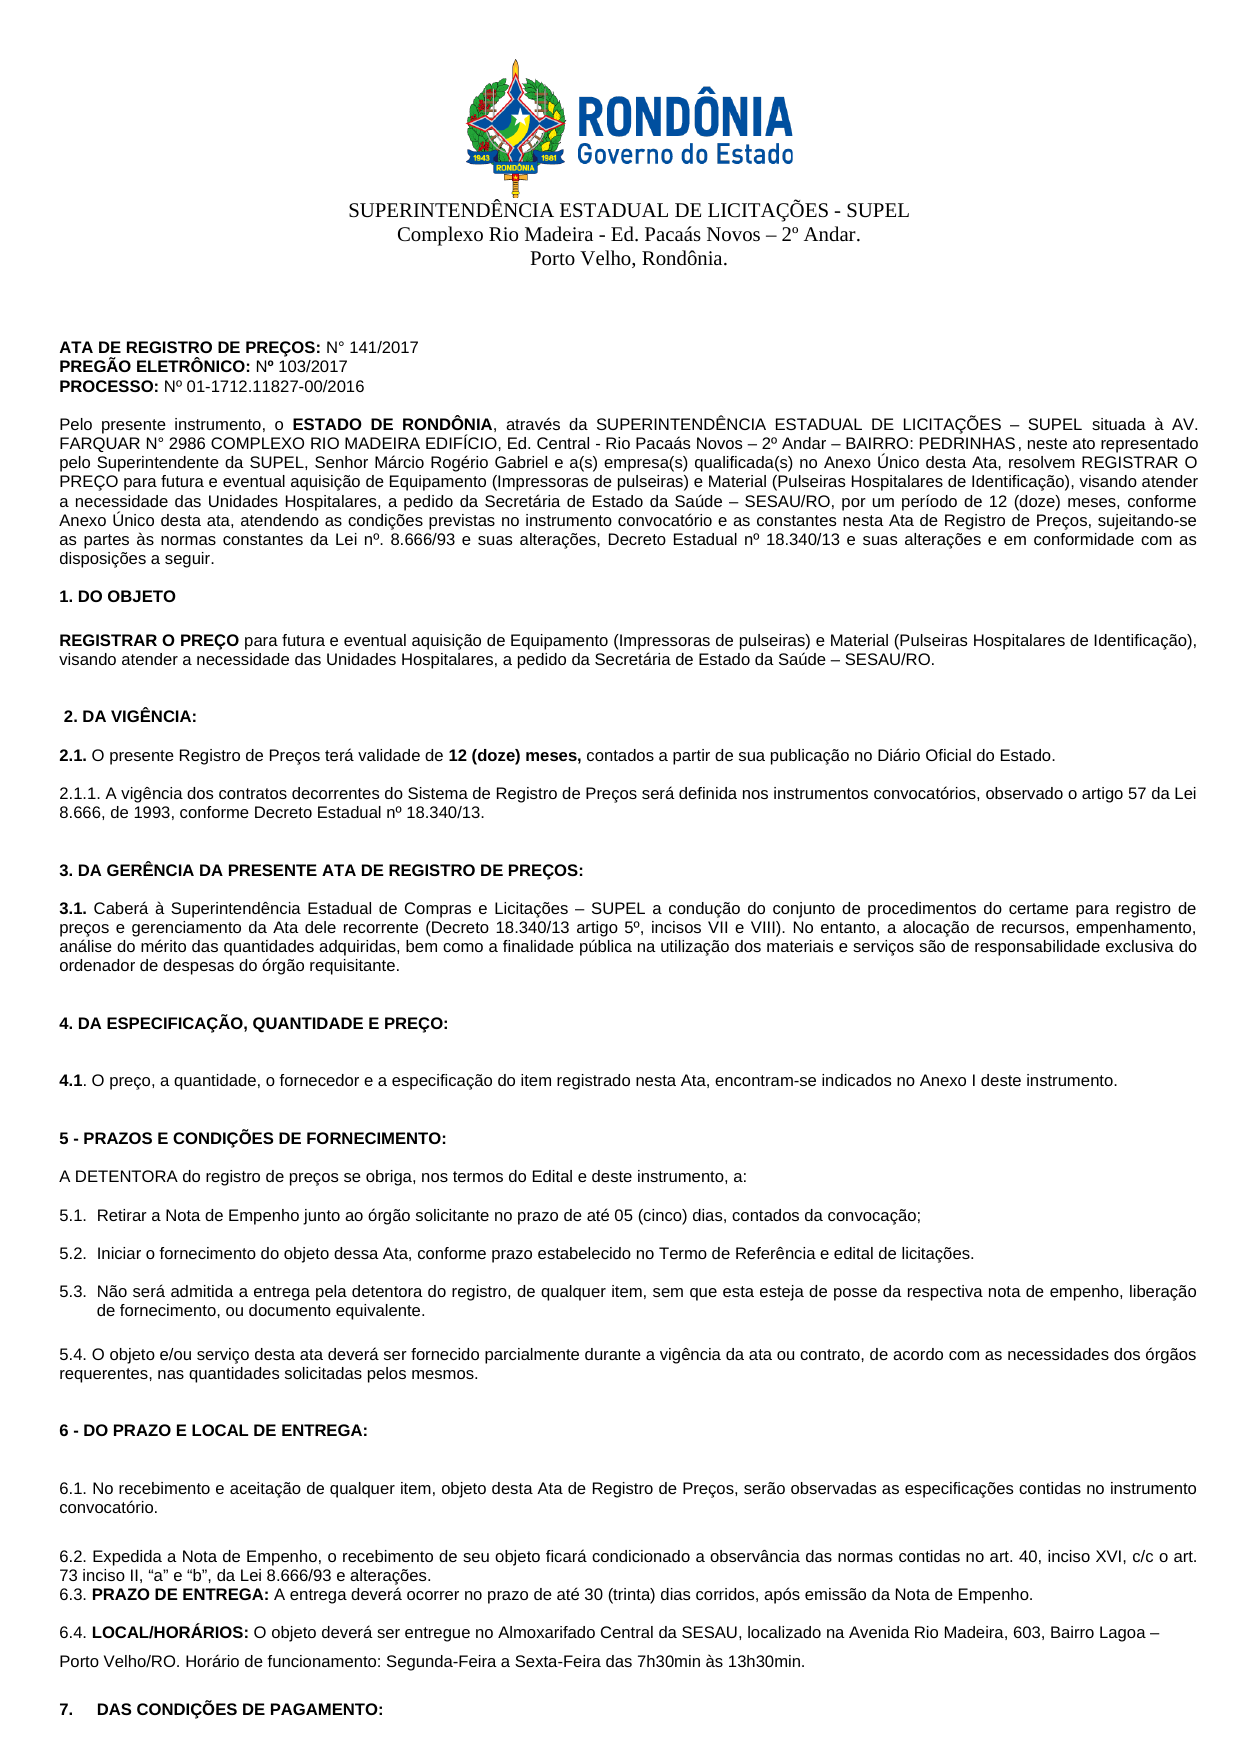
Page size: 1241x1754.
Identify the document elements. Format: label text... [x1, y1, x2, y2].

text 1. DO OBJETO [59, 587, 1199, 606]
text ATA DE REGISTRO DE PREÇOS: N° 141/2017 [59, 338, 1199, 357]
text 6.3. PRAZO DE ENTREGA: A entrega deverá ocorrer no prazo de até 30 (trinta) dias corridos, após emissão da Nota de Empenho. [59, 1585, 1199, 1604]
text 2. DA VIGÊNCIA: [59, 707, 1199, 726]
text PROCESSO: Nº 01-1712.11827-00/2016 [59, 376, 1199, 396]
text 4. DA ESPECIFICAÇÃO, QUANTIDADE E PREÇO: [59, 1014, 1199, 1033]
text 6.2. Expedida a Nota de Empenho, o recebimento de seu objeto ficará condicionado a observância das normas contidas no art. 40, inciso XVI, c/c o art. 73 inciso II, “a” e “b”, da Lei 8.666/93 e alterações. [59, 1547, 1199, 1585]
text 6.4. LOCAL/HORÁRIOS: O objeto deverá ser entregue no Almoxarifado Central da SESAU, localizado na Avenida Rio Madeira, 603, Bairro Lagoa – Porto Velho/RO. Horário de funcionamento: Segunda-Feira a Sexta-Feira das 7h30min às 13h30min. [59, 1623, 1199, 1671]
text 2.1.1. A vigência dos contratos decorrentes do Sistema de Registro de Preços será definida nos instrumentos convocatórios, observado o artigo 57 da Lei 8.666, de 1993, conforme Decreto Estadual nº 18.340/13. [59, 784, 1199, 822]
text 6.1. No recebimento e aceitação de qualquer item, objeto desta Ata de Registro de Preços, serão observadas as especificações contidas no instrumento convocatório. [59, 1479, 1199, 1517]
text Complexo Rio Madeira - Ed. Pacaás Novos – 2º Andar. [59, 222, 1199, 246]
text 5 - PRAZOS E CONDIÇÕES DE FORNECIMENTO: [59, 1129, 1199, 1148]
picture [465, 59, 793, 198]
list Não será admitida a entrega pela detentora do registro, de qualquer item, sem que esta esteja de posse da respectiva nota de empenho, liberação de fornecimento, ou documento equivalente. [59, 1282, 1199, 1320]
text REGISTRAR O PREÇO para futura e eventual aquisição de Equipamento (Impressoras de pulseiras) e Material (Pulseiras Hospitalares de Identificação), visando atender a necessidade das Unidades Hospitalares, a pedido da Secretária de Estado da Saúde – SESAU/RO. [59, 630, 1199, 669]
text Porto Velho, Rondônia. [59, 246, 1199, 270]
text 6 - DO PRAZO E LOCAL DE ENTREGA: [59, 1421, 1199, 1440]
text 4.1. O preço, a quantidade, o fornecedor e a especificação do item registrado nesta Ata, encontram-se indicados no Anexo I deste instrumento. [59, 1071, 1199, 1090]
text 3.1. Caberá à Superintendência Estadual de Compras e Licitações – SUPEL a condução do conjunto de procedimentos do certame para registro de preços e gerenciamento da Ata dele recorrente (Decreto 18.340/13 artigo 5º, incisos VII e VIII). No entanto, a alocação de recursos, empenhamento, análise do mérito das quantidades adquiridas, bem como a finalidade pública na utilização dos materiais e serviços são de responsabilidade exclusiva do ordenador de despesas do órgão requisitante. [59, 899, 1199, 975]
text PREGÃO ELETRÔNICO: Nº 103/2017 [59, 357, 1199, 376]
text 2.1. O presente Registro de Preços terá validade de 12 (doze) meses, contados a partir de sua publicação no Diário Oficial do Estado. [59, 745, 1199, 764]
list DAS CONDIÇÕES DE PAGAMENTO: [59, 1700, 1199, 1719]
text 3. DA GERÊNCIA DA PRESENTE ATA DE REGISTRO DE PREÇOS: [59, 860, 1199, 879]
text 5.4. O objeto e/ou serviço desta ata deverá ser fornecido parcialmente durante a vigência da ata ou contrato, de acordo com as necessidades dos órgãos requerentes, nas quantidades solicitadas pelos mesmos. [59, 1344, 1199, 1383]
text SUPERINTENDÊNCIA ESTADUAL DE LICITAÇÕES - SUPEL [59, 198, 1199, 222]
text A DETENTORA do registro de preços se obriga, nos termos do Edital e deste instrumento, a: [59, 1167, 1199, 1186]
list Iniciar o fornecimento do objeto dessa Ata, conforme prazo estabelecido no Termo de Referência e edital de licitações. [59, 1244, 1199, 1263]
list Retirar a Nota de Empenho junto ao órgão solicitante no prazo de até 05 (cinco) dias, contados da convocação; [59, 1205, 1199, 1224]
text Pelo presente instrumento, o ESTADO DE RONDÔNIA, através da SUPERINTENDÊNCIA ESTADUAL DE LICITAÇÕES – SUPEL situada à AV. FARQUAR N° 2986 COMPLEXO RIO MADEIRA EDIFÍCIO, Ed. Central - Rio Pacaás Novos – 2º Andar – BAIRRO: PEDRINHAS, neste ato representado pelo Superintendente da SUPEL, Senhor Márcio Rogério Gabriel e a(s) empresa(s) qualificada(s) no Anexo Único desta Ata, resolvem REGISTRAR O PREÇO para futura e eventual aquisição de Equipamento (Impressoras de pulseiras) e Material (Pulseiras Hospitalares de Identificação), visando atender a necessidade das Unidades Hospitalares, a pedido da Secretária de Estado da Saúde – SESAU/RO, por um período de 12 (doze) meses, conforme Anexo Único desta ata, atendendo as condições previstas no instrumento convocatório e as constantes nesta Ata de Registro de Preços, sujeitando-se as partes às normas constantes da Lei nº. 8.666/93 e suas alterações, Decreto Estadual nº 18.340/13 e suas alterações e em conformidade com as disposições a seguir. [59, 415, 1199, 568]
